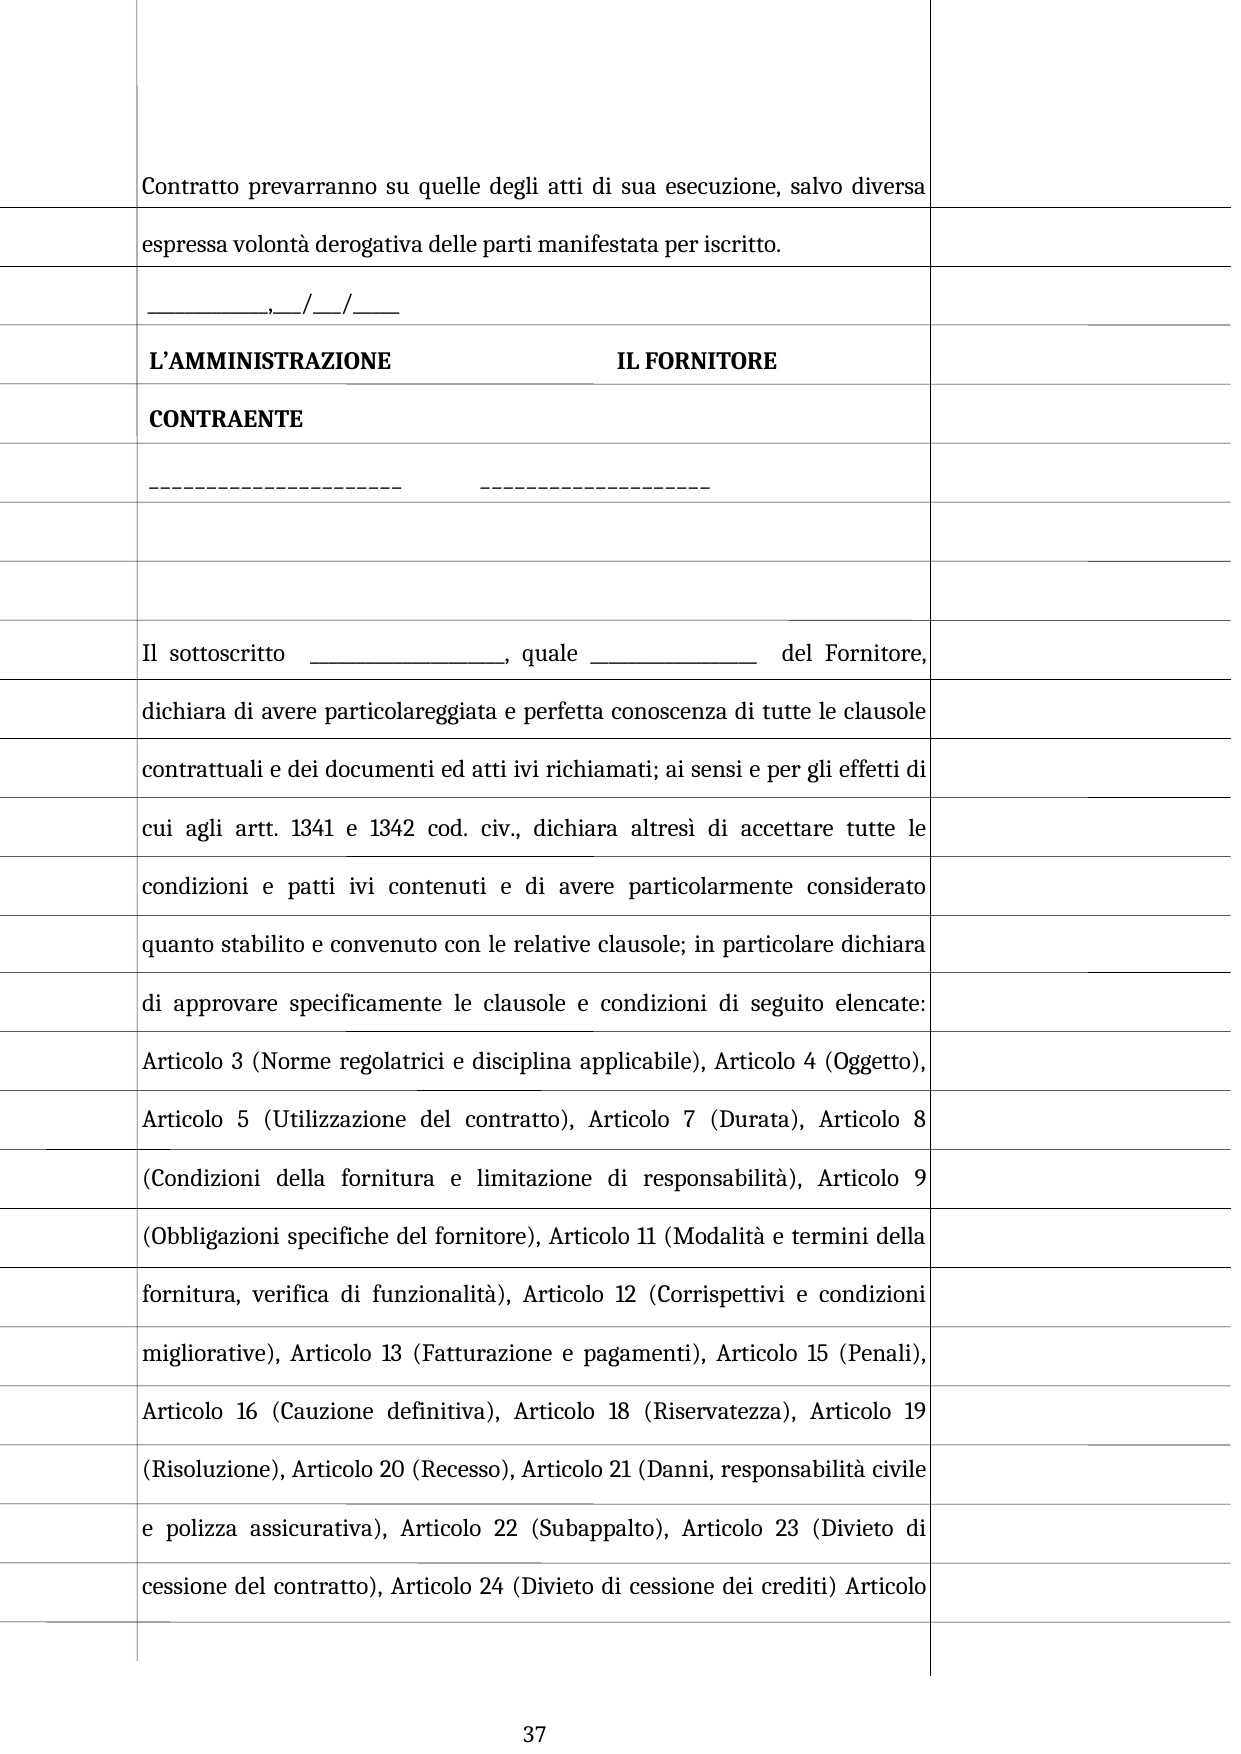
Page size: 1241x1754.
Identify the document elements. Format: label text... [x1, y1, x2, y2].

table_cell [946, 556, 1240, 614]
text _____________,___/___/_____ [142, 264, 927, 323]
table_cell [142, 556, 946, 614]
table_cell [946, 498, 1240, 556]
table_cell ______________________ ____________________ [142, 439, 946, 498]
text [142, 614, 927, 1606]
table_header [946, 323, 1240, 439]
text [142, 148, 927, 264]
table_cell [946, 439, 1240, 498]
table_header L’AMMINISTRAZIONE IL FORNITORE CONTRAENTE [142, 323, 946, 439]
table_cell [142, 498, 946, 556]
